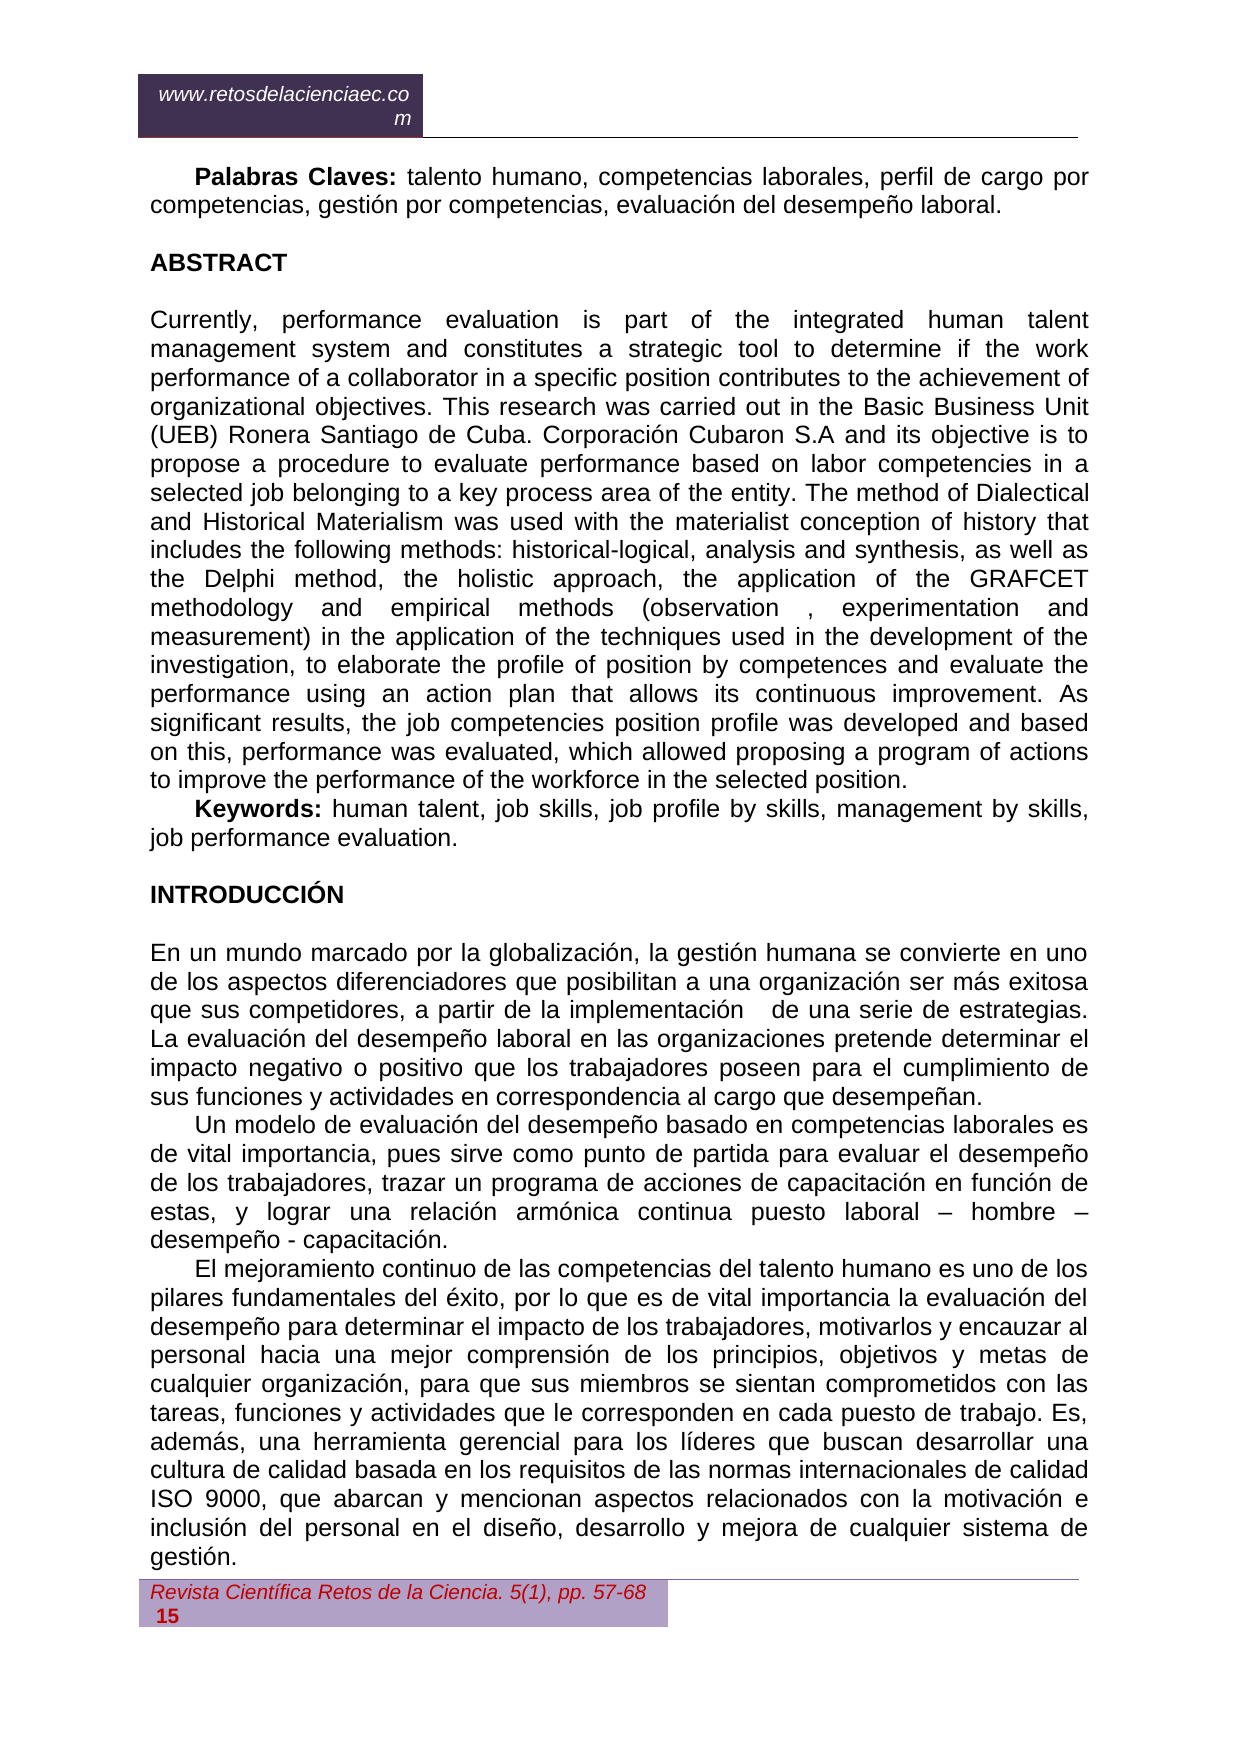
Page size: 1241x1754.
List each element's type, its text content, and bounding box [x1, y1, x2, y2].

text ABSTRACT [150, 248, 1090, 276]
text Palabras Claves: talento humano, competencias laborales, perfil de cargo por competencias, gestión por competencias, evaluación del desempeño laboral. [150, 161, 1090, 219]
text Un modelo de evaluación del desempeño basado en competencias laborales es de vital importancia, pues sirve como punto de partida para evaluar el desempeño de los trabajadores, trazar un programa de acciones de capacitación en función de estas, y lograr una relación armónica continua puesto laboral – hombre – desempeño - capacitación. [150, 1110, 1090, 1254]
text En un mundo marcado por la globalización, la gestión humana se convierte en uno de los aspectos diferenciadores que posibilitan a una organización ser más exitosa que sus competidores, a partir de la implementación de una serie de estrategias. La evaluación del desempeño laboral en las organizaciones pretende determinar el impacto negativo o positivo que los trabajadores poseen para el cumplimiento de sus funciones y actividades en correspondencia al cargo que desempeñan. [150, 938, 1090, 1110]
text Keywords: human talent, job skills, job profile by skills, management by skills, job performance evaluation. [150, 794, 1090, 851]
text El mejoramiento continuo de las competencias del talento humano es uno de los pilares fundamentales del éxito, por lo que es de vital importancia la evaluación del desempeño para determinar el impacto de los trabajadores, motivarlos y encauzar al personal hacia una mejor comprensión de los principios, objetivos y metas de cualquier organización, para que sus miembros se sientan comprometidos con las tareas, funciones y actividades que le corresponden en cada puesto de trabajo. Es, además, una herramienta gerencial para los líderes que buscan desarrollar una cultura de calidad basada en los requisitos de las normas internacionales de calidad ISO 9000, que abarcan y mencionan aspectos relacionados con la motivación e inclusión del personal en el diseño, desarrollo y mejora de cualquier sistema de gestión. [150, 1254, 1090, 1570]
text INTRODUCCIÓN [150, 880, 1090, 909]
text Currently, performance evaluation is part of the integrated human talent management system and constitutes a strategic tool to determine if the work performance of a collaborator in a specific position contributes to the achievement of organizational objectives. This research was carried out in the Basic Business Unit (UEB) Ronera Santiago de Cuba. Corporación Cubaron S.A and its objective is to propose a procedure to evaluate performance based on labor competencies in a selected job belonging to a key process area of ​​the entity. The method of Dialectical and Historical Materialism was used with the materialist conception of history that includes the following methods: historical-logical, analysis and synthesis, as well as the Delphi method, the holistic approach, the application of the GRAFCET methodology and empirical methods (observation , experimentation and measurement) in the application of the techniques used in the development of the investigation, to elaborate the profile of position by competences and evaluate the performance using an action plan that allows its continuous improvement. As significant results, the job competencies position profile was developed and based on this, performance was evaluated, which allowed proposing a program of actions to improve the performance of the workforce in the selected position. [150, 305, 1090, 794]
